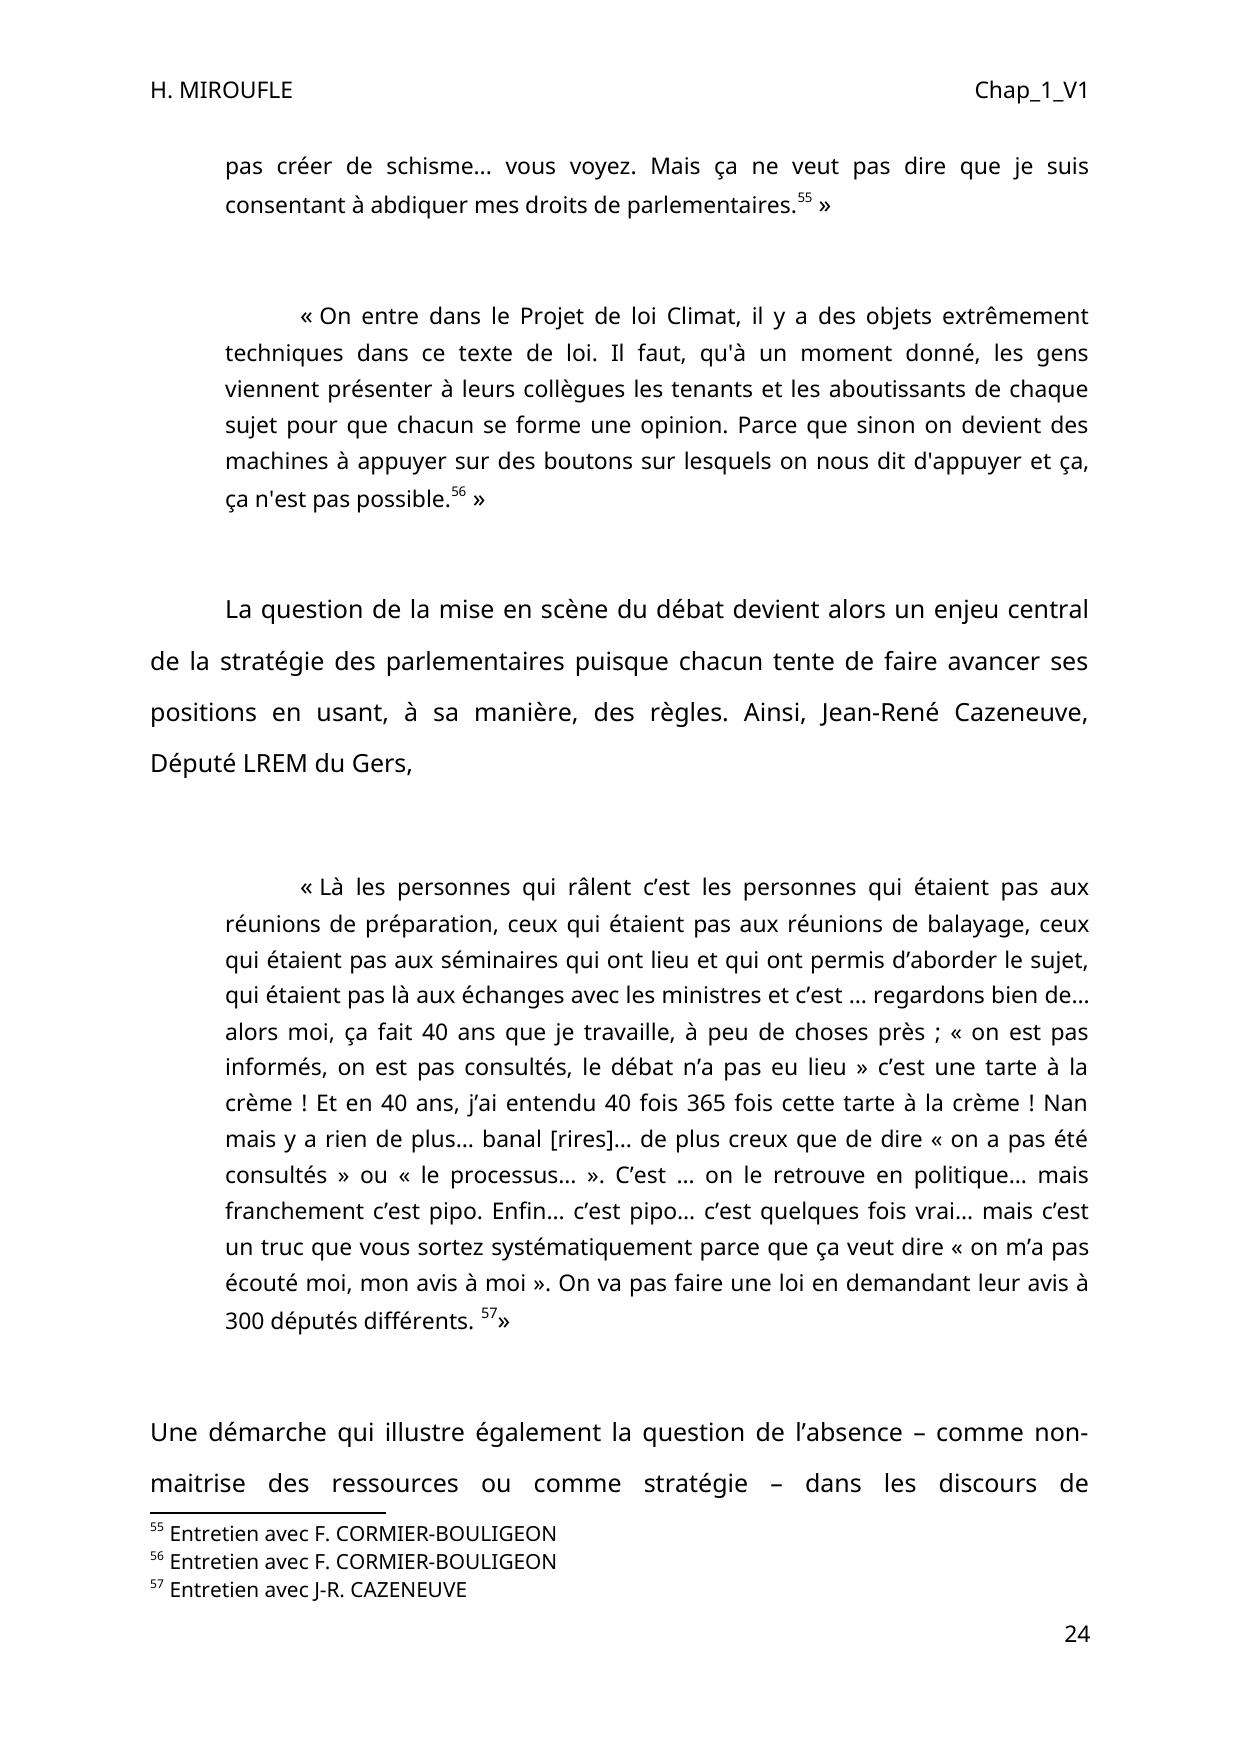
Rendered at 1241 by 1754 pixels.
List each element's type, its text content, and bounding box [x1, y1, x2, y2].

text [225, 150, 1090, 220]
text « Là les personnes qui râlent c’est les personnes qui étaient pas aux réunions de préparation, ceux qui étaient pas aux réunions de balayage, ceux qui étaient pas aux séminaires qui ont lieu et qui ont permis d’aborder le sujet, qui étaient pas là aux échanges avec les ministres et c’est … regardons bien de… alors moi, ça fait 40 ans que je travaille, à peu de choses près ; « on est pas informés, on est pas consultés, le débat n’a pas eu lieu » c’est une tarte à la crème ! Et en 40 ans, j’ai entendu 40 fois 365 fois cette tarte à la crème ! Nan mais y a rien de plus… banal [rires]… de plus creux que de dire « on a pas été consultés » ou « le processus… ». C’est … on le retrouve en politique… mais franchement c’est pipo. Enfin… c’est pipo… c’est quelques fois vrai… mais c’est un truc que vous sortez systématiquement parce que ça veut dire « on m’a pas écouté moi, mon avis à moi ». On va pas faire une loi en demandant leur avis à 300 députés différents. » [225, 869, 1090, 1337]
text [150, 1414, 1090, 1500]
text La question de la mise en scène du débat devient alors un enjeu central de la stratégie des parlementaires puisque chacun tente de faire avancer ses positions en usant, à sa manière, des règles. Ainsi, Jean-René Cazeneuve, Député LREM du Gers, [150, 592, 1090, 779]
text « On entre dans le Projet de loi Climat, il y a des objets extrêmement techniques dans ce texte de loi. Il faut, qu'à un moment donné, les gens viennent présenter à leurs collègues les tenants et les aboutissants de chaque sujet pour que chacun se forme une opinion. Parce que sinon on devient des machines à appuyer sur des boutons sur lesquels on nous dit d'appuyer et ça, ça n'est pas possible. » [225, 298, 1090, 514]
